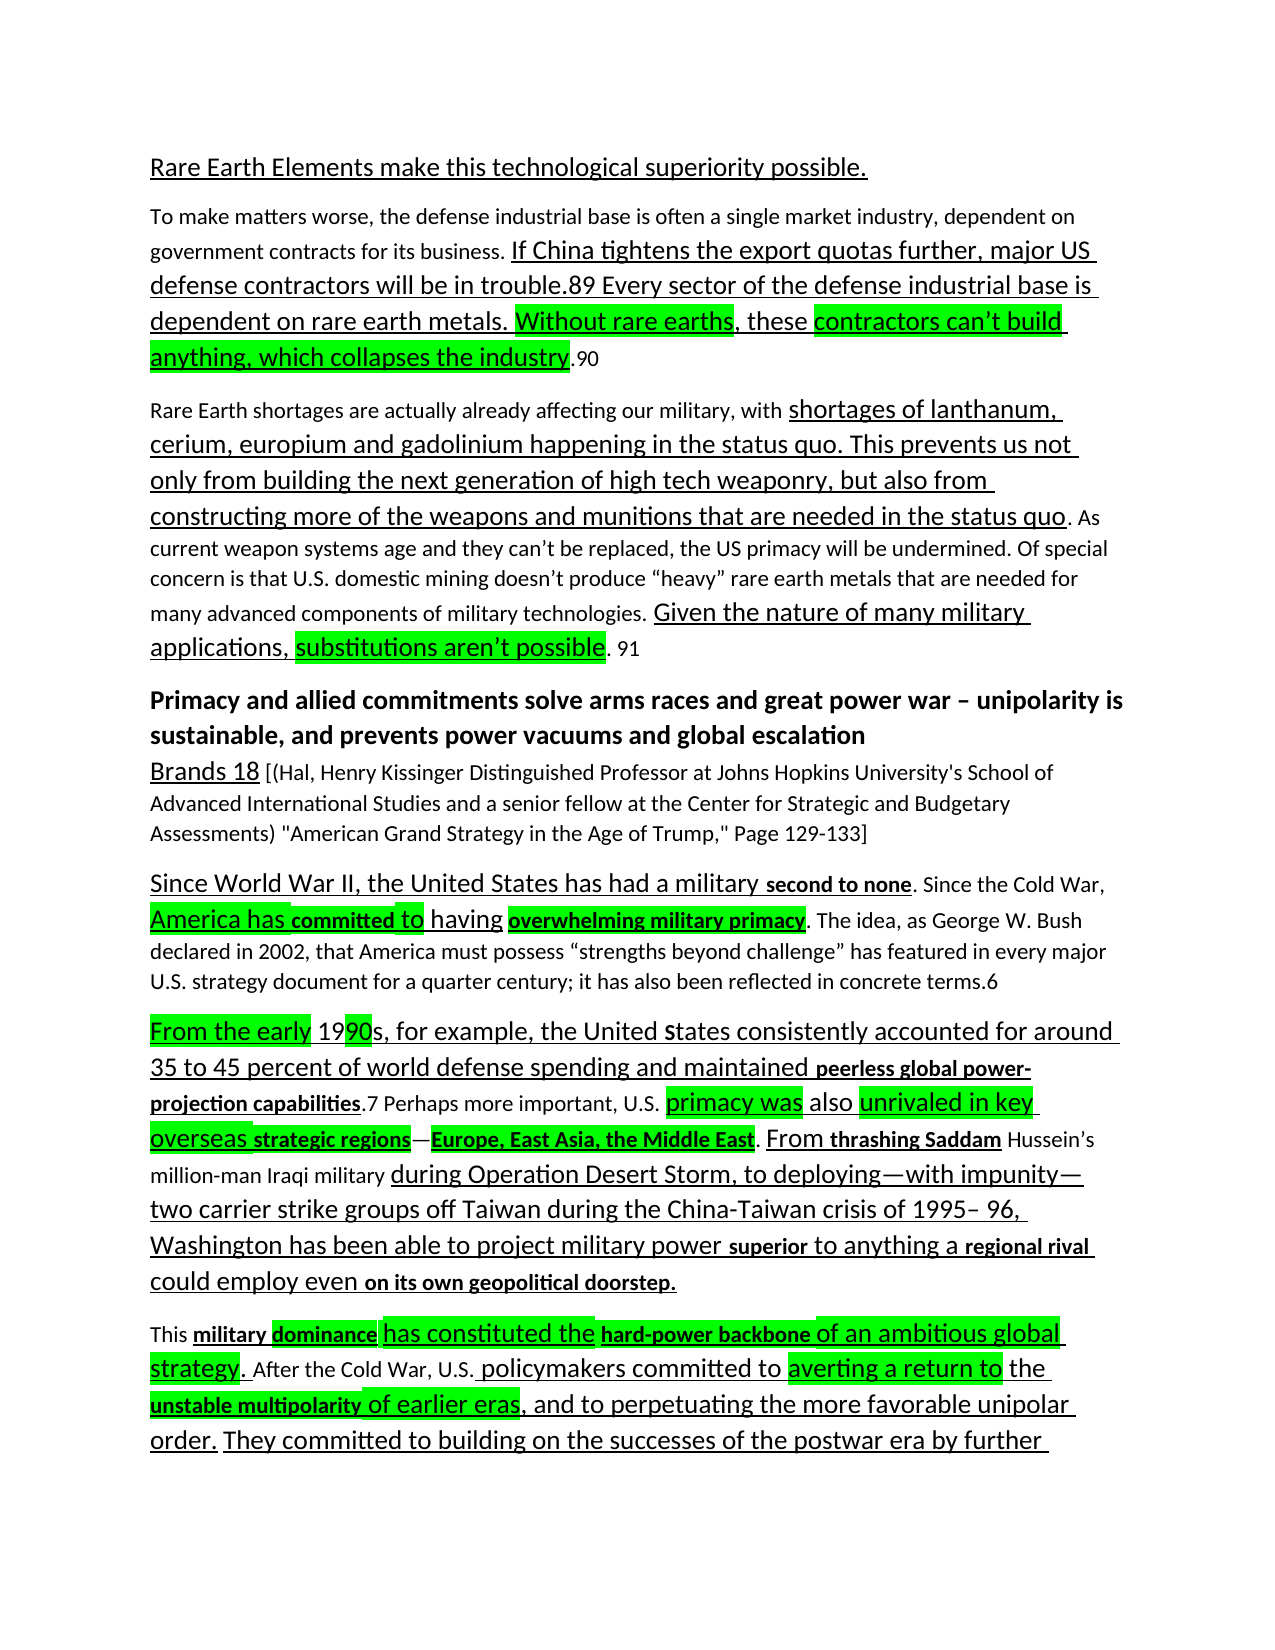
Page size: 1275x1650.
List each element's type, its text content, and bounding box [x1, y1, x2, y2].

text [150, 1316, 1125, 1456]
text Since World War II, the United States has had a military second to none. Since the Cold War, America has committed to having overwhelming military primacy. The idea, as George W. Bush declared in 2002, that America must possess “strengths beyond challenge” has featured in every major U.S. strategy document for a quarter century; it has also been reflected in concrete terms.6 [150, 866, 1125, 996]
text Brands 18 [(Hal, Henry Kissinger Distinguished Professor at Johns Hopkins University's School of Advanced International Studies and a senior fellow at the Center for Strategic and Budgetary Assessments) "American Grand Strategy in the Age of Trump," Page 129-133] [150, 754, 1125, 848]
text Rare Earth Elements make this technological superiority possible. [150, 150, 1125, 183]
subtitle Primacy and allied commitments solve arms races and great power war – unipolarity is sustainable, and prevents power vacuums and global escalation [150, 683, 1125, 752]
text To make matters worse, the defense industrial base is often a single market industry, dependent on government contracts for its business. If China tightens the export quotas further, major US defense contractors will be in trouble.89 Every sector of the defense industrial base is dependent on rare earth metals. Without rare earths, these contractors can’t build anything, which collapses the industry.90 [150, 202, 1125, 373]
text From the early 1990s, for example, the United States consistently accounted for around 35 to 45 percent of world defense spending and maintained peerless global power-projection capabilities.7 Perhaps more important, U.S. primacy was also unrivaled in key overseas strategic regions—Europe, East Asia, the Middle East. From thrashing Saddam Hussein’s million-man Iraqi military during Operation Desert Storm, to deploying—with impunity—two carrier strike groups off Taiwan during the China-Taiwan crisis of 1995– 96, Washington has been able to project military power superior to anything a regional rival could employ even on its own geopolitical doorstep. [150, 1014, 1125, 1297]
text Rare Earth shortages are actually already affecting our military, with shortages of lanthanum, cerium, europium and gadolinium happening in the status quo. This prevents us not only from building the next generation of high tech weaponry, but also from constructing more of the weapons and munitions that are needed in the status quo. As current weapon systems age and they can’t be replaced, the US primacy will be undermined. Of special concern is that U.S. domestic mining doesn’t produce “heavy” rare earth metals that are needed for many advanced components of military technologies. Given the nature of many military applications, substitutions aren’t possible. 91 [150, 392, 1125, 664]
